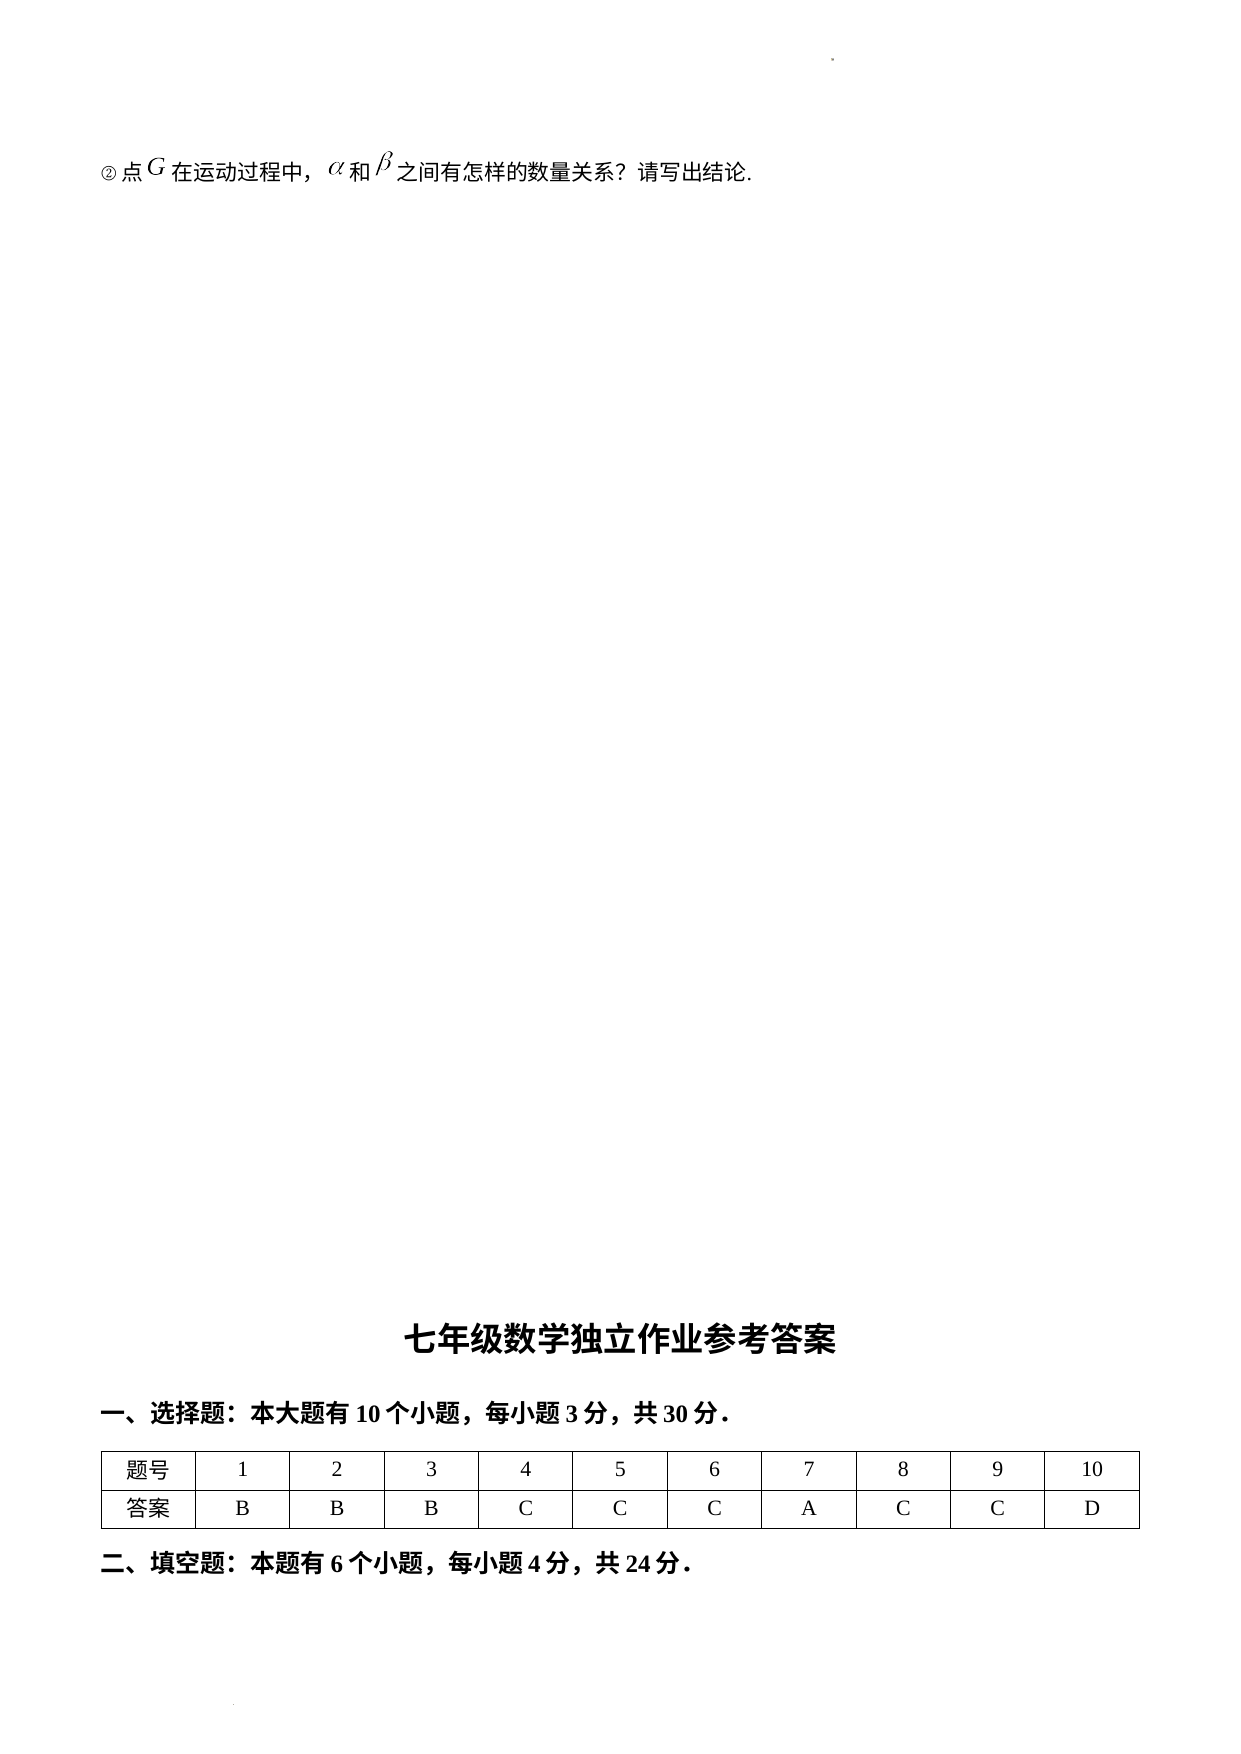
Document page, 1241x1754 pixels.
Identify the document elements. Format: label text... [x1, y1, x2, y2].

table_cell C [573, 1491, 667, 1528]
table_header 6 [668, 1452, 761, 1490]
text 二、填空题：本题有6个小题，每小题4分，共24分． [100, 1529, 1140, 1594]
table_header 8 [857, 1452, 950, 1490]
table_header 1 [196, 1452, 289, 1490]
table_cell 答案 [102, 1491, 195, 1528]
table_cell B [290, 1491, 384, 1528]
table_cell C [668, 1491, 761, 1528]
table_cell C [951, 1491, 1044, 1528]
table_header 9 [951, 1452, 1044, 1490]
table_cell C [857, 1491, 950, 1528]
table_header 2 [290, 1452, 384, 1490]
table_header 7 [762, 1452, 856, 1490]
table_header 5 [573, 1452, 667, 1490]
table_header 10 [1045, 1452, 1139, 1490]
table_cell A [762, 1491, 856, 1528]
table_cell B [385, 1491, 478, 1528]
table_header 4 [479, 1452, 572, 1490]
text ②点在运动过程中，和之间有怎样的数量关系？请写出结论. [100, 146, 1140, 211]
table_header 3 [385, 1452, 478, 1490]
table_cell C [479, 1491, 572, 1528]
text 七年级数学独立作业参考答案 [100, 1304, 1140, 1369]
table_cell B [196, 1491, 289, 1528]
table_cell D [1045, 1491, 1139, 1528]
table_header 题号 [102, 1452, 195, 1490]
text 一、选择题：本大题有10个小题，每小题3分，共30分． [100, 1379, 1140, 1444]
